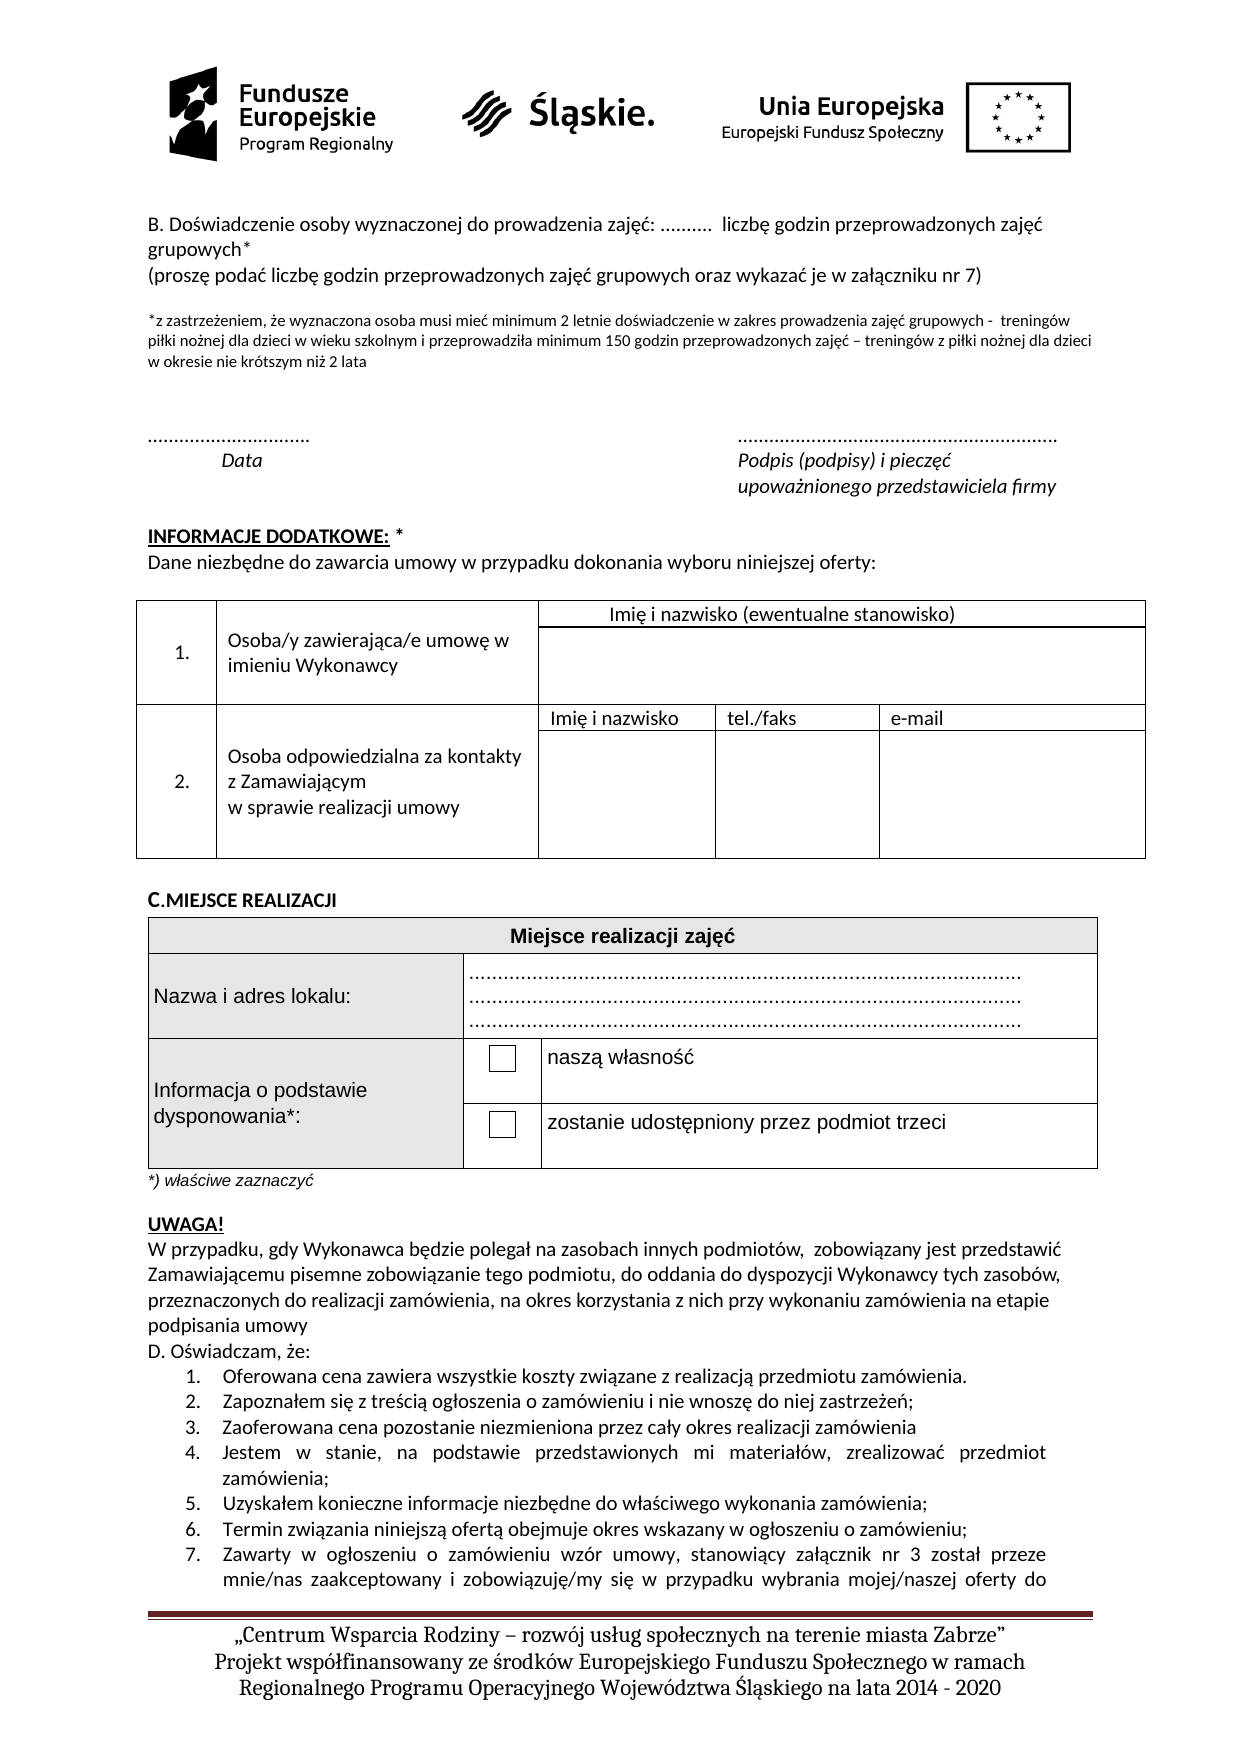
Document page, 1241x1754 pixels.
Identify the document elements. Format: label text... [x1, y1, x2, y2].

list Zapoznałem się z treścią ogłoszenia o zamówieniu i nie wnoszę do niej zastrzeżeń; [185, 1389, 1048, 1414]
table_header Osoba/y zawierająca/e umowę w imieniu Wykonawcy [217, 601, 538, 704]
text INFORMACJE DODATKOWE: * [148, 524, 1093, 549]
table_cell 2. [137, 705, 216, 858]
text W przypadku, gdy Wykonawca będzie polegał na zasobach innych podmiotów, zobowiązany jest przedstawić Zamawiającemu pisemne zobowiązanie tego podmiotu, do oddania do dyspozycji Wykonawcy tych zasobów, przeznaczonych do realizacji zamówienia, na okres korzystania z nich przy wykonaniu zamówienia na etapie podpisania umowy [148, 1236, 1093, 1338]
table_cell Osoba odpowiedzialna za kontakty z Zamawiającym w sprawie realizacji umowy [217, 705, 538, 858]
list Termin związania niniejszą ofertą obejmuje okres wskazany w ogłoszeniu o zamówieniu; [185, 1516, 1048, 1541]
table_cell Informacja o podstawie dysponowania*: [149, 1039, 463, 1168]
table_cell [464, 1104, 541, 1168]
table_cell [464, 1039, 541, 1103]
text *) właściwe zaznaczyć [148, 1169, 1093, 1190]
text B. Doświadczenie osoby wyznaczonej do prowadzenia zajęć: .......... liczbę godzin przeprowadzonych zajęć grupowych* [148, 211, 1093, 262]
text Data Podpis (podpisy) i pieczęć upoważnionego przedstawiciela firmy [148, 447, 1093, 498]
list Zaoferowana cena pozostanie niezmieniona przez cały okres realizacji zamówienia [185, 1414, 1048, 1439]
text C.MIEJSCE REALIZACJI [148, 885, 1093, 913]
table_cell ................................................................................................ ................................................................................................ ................................................................................................ [464, 954, 1097, 1038]
table_cell naszą własność [542, 1039, 1097, 1103]
picture [147, 44, 1093, 183]
list Jestem w stanie, na podstawie przedstawionych mi materiałów, zrealizować przedmiot zamówienia; [185, 1439, 1048, 1490]
text Dane niezbędne do zawarcia umowy w przypadku dokonania wyboru niniejszej oferty: [148, 549, 1093, 574]
table_cell zostanie udostępniony przez podmiot trzeci [542, 1104, 1097, 1168]
table_cell Nazwa i adres lokalu: [149, 954, 463, 1038]
table_cell [539, 628, 1145, 704]
table_cell e-mail [880, 705, 1145, 730]
text *z zastrzeżeniem, że wyznaczona osoba musi mieć minimum 2 letnie doświadczenie w zakres prowadzenia zajęć grupowych - treningów piłki nożnej dla dzieci w wieku szkolnym i przeprowadziła minimum 150 godzin przeprowadzonych zajęć – treningów z piłki nożnej dla dzieci w okresie nie krótszym niż 2 lata [148, 310, 1093, 371]
table_cell [716, 731, 879, 858]
text UWAGA! [148, 1211, 1093, 1236]
list Oferowana cena zawiera wszystkie koszty związane z realizacją przedmiotu zamówienia. [185, 1363, 1048, 1389]
table_header Imię i nazwisko (ewentualne stanowisko) [539, 601, 1145, 626]
table_cell Imię i nazwisko [539, 705, 715, 730]
table_cell [539, 731, 715, 858]
text D. Oświadczam, że: [148, 1338, 1048, 1363]
table_header 1. [137, 601, 216, 704]
table_cell [880, 731, 1145, 858]
list Uzyskałem konieczne informacje niezbędne do właściwego wykonania zamówienia; [185, 1490, 1048, 1516]
table_header Miejsce realizacji zajęć [149, 918, 1097, 953]
table_cell tel./faks [716, 705, 879, 730]
text (proszę podać liczbę godzin przeprowadzonych zajęć grupowych oraz wykazać je w załączniku nr 7) [148, 262, 1093, 287]
text ............................... ............................................................. [148, 422, 1093, 447]
